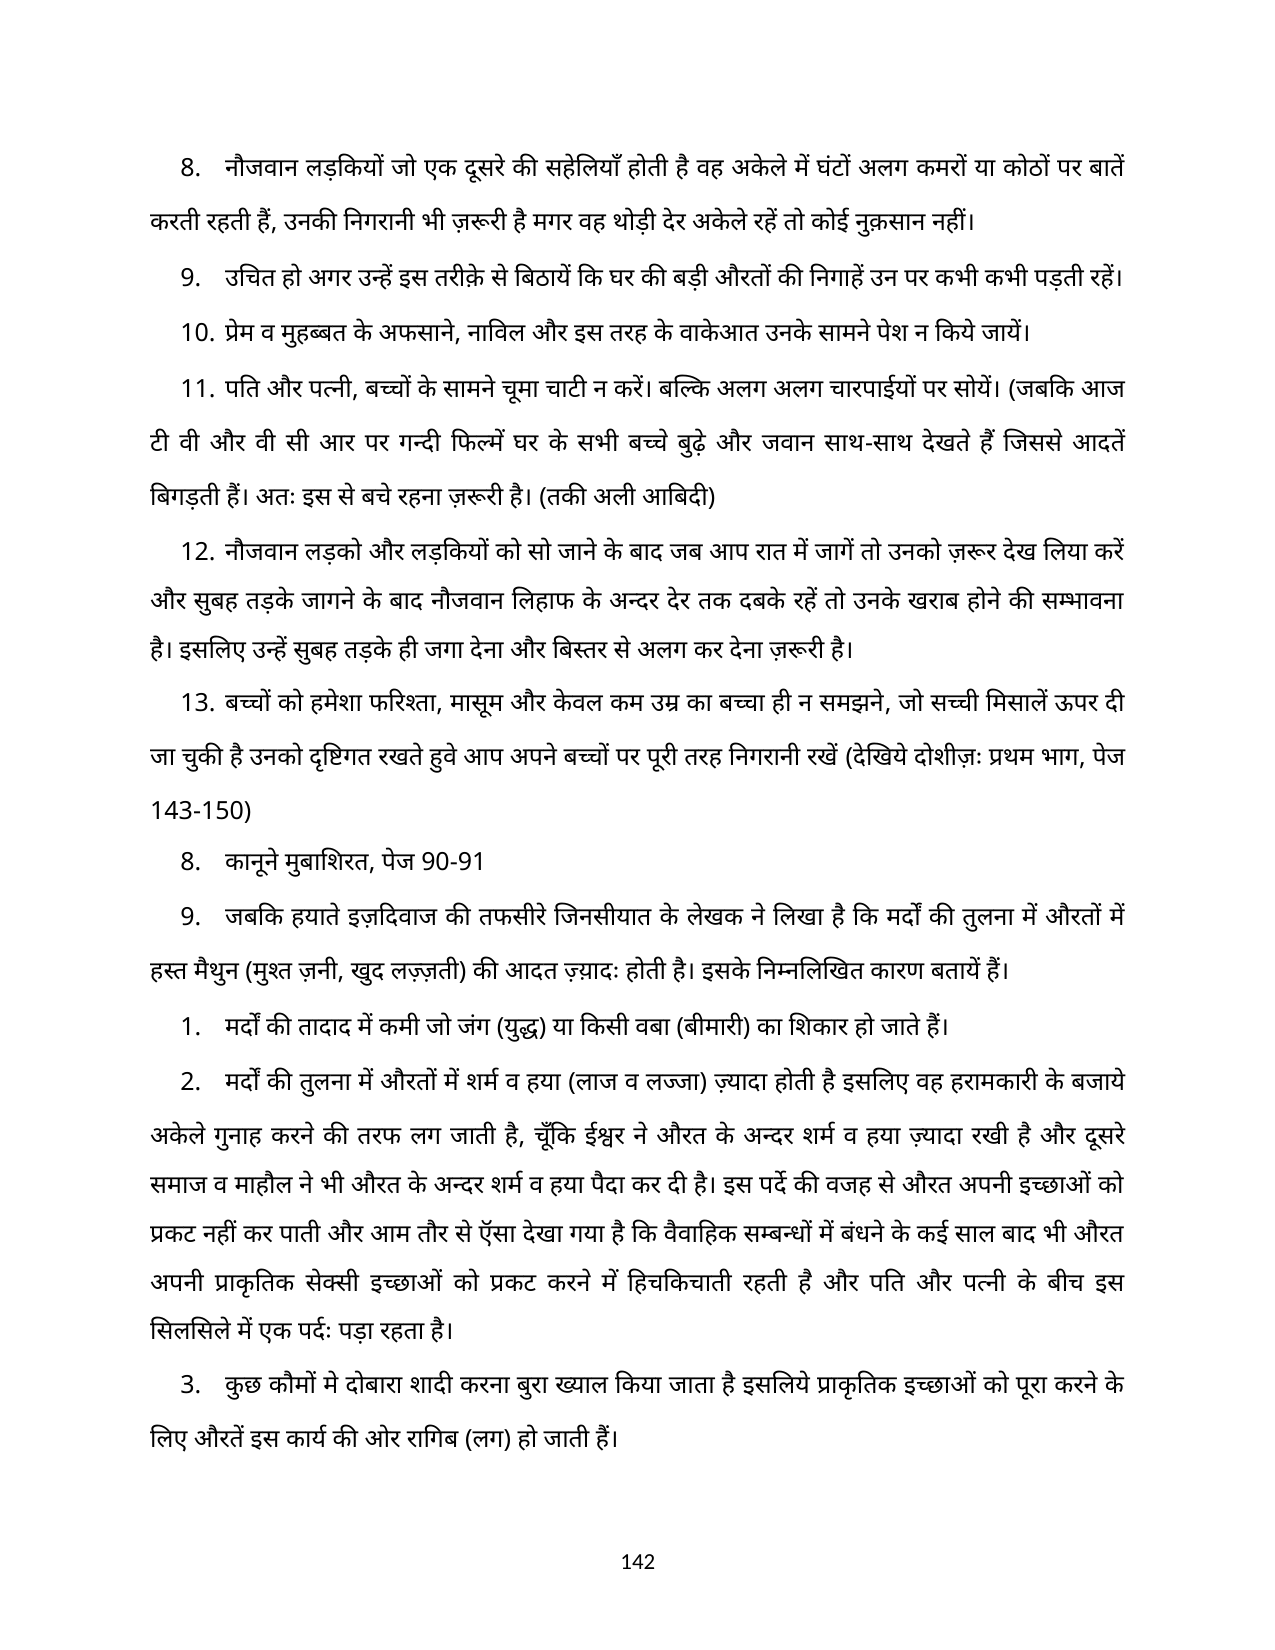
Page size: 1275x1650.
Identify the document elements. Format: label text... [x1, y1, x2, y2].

text 12. नौजवान लड़को और लड़कियों को सो जाने के बाद जब आप रात में जागें तो उनको ज़रूर देख लिया करें और सुबह तड़के जागने के बाद नौजवान लिहाफ के अन्दर देर तक दबके रहें तो उनके खराब होने की सम्भावना है। इसलिए उन्हें सुबह तड़के ही जगा देना और बिस्तर से अलग कर देना ज़रूरी है। [150, 533, 1125, 668]
text 10. प्रेम व मुहब्बत के अफसाने, नाविल और इस तरह के वाकेआत उनके सामने पेश न किये जायें। [150, 315, 1125, 352]
text 13. बच्चों को हमेशा फरिश्ता, मासूम और केवल कम उम्र का बच्चा ही न समझने, जो सच्ची मिसालें ऊपर दी जा चुकी है उनको दृष्टिगत रखते हुवे आप अपने बच्चों पर पूरी तरह निगरानी रखें (देखिये दोशीज़ः प्रथम भाग, पेज 143-150) [150, 684, 1125, 826]
text 1. मर्दों की तादाद में कमी जो जंग (युद्ध) या किसी वबा (बीमारी) का शिकार हो जाते हैं। [150, 1008, 1125, 1045]
text 9. जबकि हयाते इज़दिवाज की तफसीरे जिनसीयात के लेखक ने लिखा है कि मर्दों की तुलना में औरतों में हस्त मैथुन (मुश्त ज़नी, खुद लज़्ज़ती) की आदत ज़्य़ादः होती है। इसके निम्नलिखित कारण बतायें हैं। [150, 899, 1125, 990]
text 8. नौजवान लड़कियों जो एक दूसरे की सहेलियाँ होती है वह अकेले में घंटों अलग कमरों या कोठों पर बातें करती रहती हैं, उनकी निगरानी भी ज़रूरी है मगर वह थोड़ी देर अकेले रहें तो कोई नुक़सान नहीं। [150, 150, 1125, 241]
text 8. कानूने मुबाशिरत, पेज 90-91 [150, 843, 1125, 880]
text 3. कुछ कौमों मे दोबारा शादी करना बुरा ख्याल किया जाता है इसलिये प्राकृतिक इच्छाओं को पूरा करने के लिए औरतें इस कार्य की ओर रागिब (लग) हो जाती हैं। [150, 1366, 1125, 1457]
text 9. उचित हो अगर उन्हें इस तरीक़े से बिठायें कि घर की बड़ी औरतों की निगाहें उन पर कभी कभी पड़ती रहें। [150, 259, 1125, 296]
text 11. पति और पत्नी, बच्चों के सामने चूमा चाटी न करें। बल्कि अलग अलग चारपाईयों पर सोयें। (जबकि आज टी वी और वी सी आर पर गन्दी फिल्में घर के सभी बच्चे बुढ़े और जवान साथ-साथ देखते हैं जिससे आदतें बिगड़ती हैं। अतः इस से बचे रहना ज़रूरी है। (तकी अली आबिदी) [150, 370, 1125, 515]
text 2. मर्दों की तुलना में औरतों में शर्म व हया (लाज व लज्जा) ज़्यादा होती है इसलिए वह हरामकारी के बजाये अकेले गुनाह करने की तरफ लग जाती है, चूँकि ईश्वर ने औरत के अन्दर शर्म व हया ज़्यादा रखी है और दूसरे समाज व माहौल ने भी औरत के अन्दर शर्म व हया पैदा कर दी है। इस पर्दे की वजह से औरत अपनी इच्छाओं को प्रकट नहीं कर पाती और आम तौर से ऍसा देखा गया है कि वैवाहिक सम्बन्धों में बंधने के कई साल बाद भी औरत अपनी प्राकृतिक सेक्सी इच्छाओं को प्रकट करने में हिचकिचाती रहती है और पति और पत्नी के बीच इस सिलसिले में एक पर्दः पड़ा रहता है। [150, 1064, 1125, 1350]
